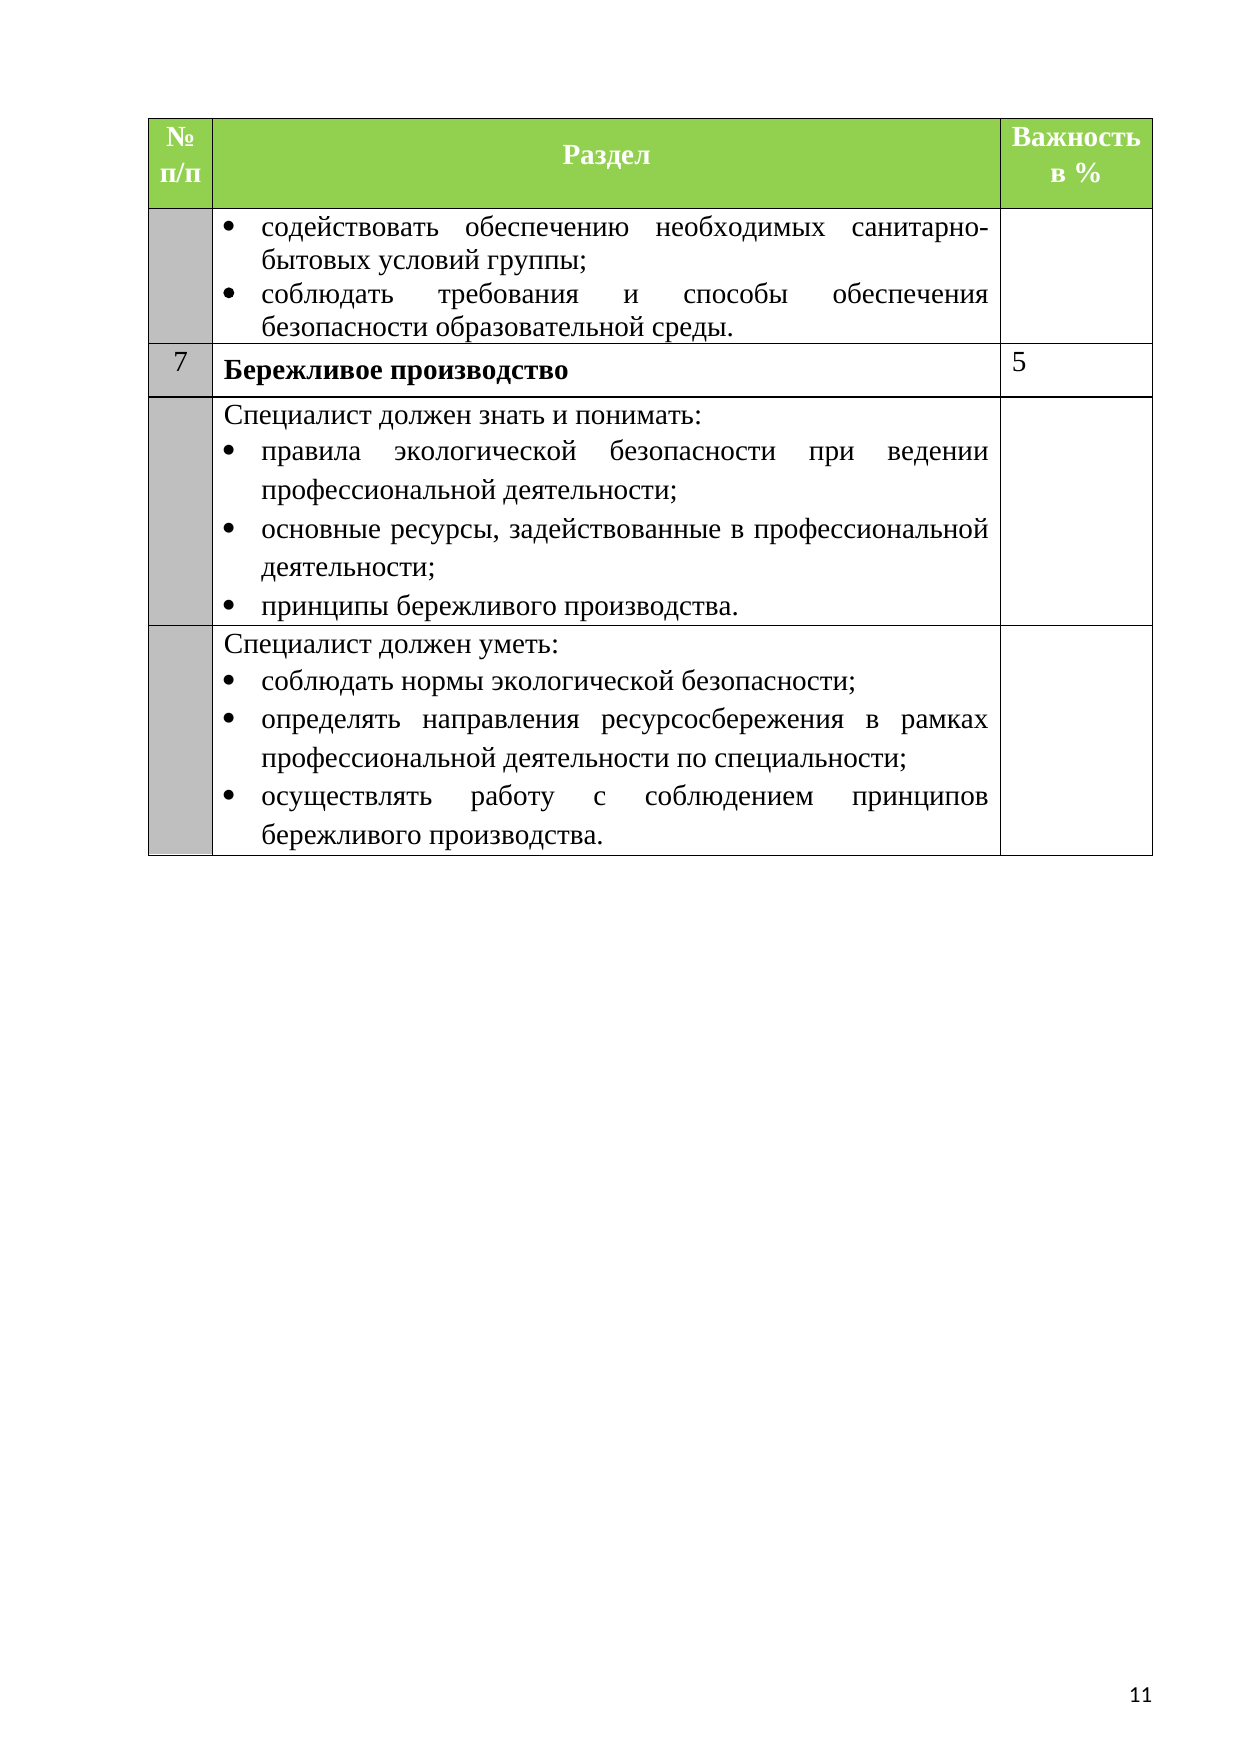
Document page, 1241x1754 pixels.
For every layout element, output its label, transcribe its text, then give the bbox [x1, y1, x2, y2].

table_cell [149, 209, 212, 343]
table_header Раздел [213, 119, 1000, 208]
table_cell [1001, 398, 1152, 625]
table_cell 5 [1001, 344, 1152, 396]
table_cell Бережливое производство [213, 344, 1000, 396]
table_header № п/п [149, 119, 212, 208]
table_cell [1001, 626, 1152, 854]
table_cell Специалист должен знать и понимать: правила экологической безопасности при ведении профессиональной деятельности; основные ресурсы, задействованные в профессиональной деятельности; принципы бережливого производства. [213, 398, 1000, 625]
table_cell 7 [149, 344, 212, 396]
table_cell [213, 209, 1000, 343]
table_cell [149, 398, 212, 625]
table_cell [149, 626, 212, 854]
table_cell [1001, 209, 1152, 343]
table_cell Специалист должен уметь: соблюдать нормы экологической безопасности; определять направления ресурсосбережения в рамках профессиональной деятельности по специальности; осуществлять работу с соблюдением принципов бережливого производства. [213, 626, 1000, 854]
table_header Важность в % [1001, 119, 1152, 208]
